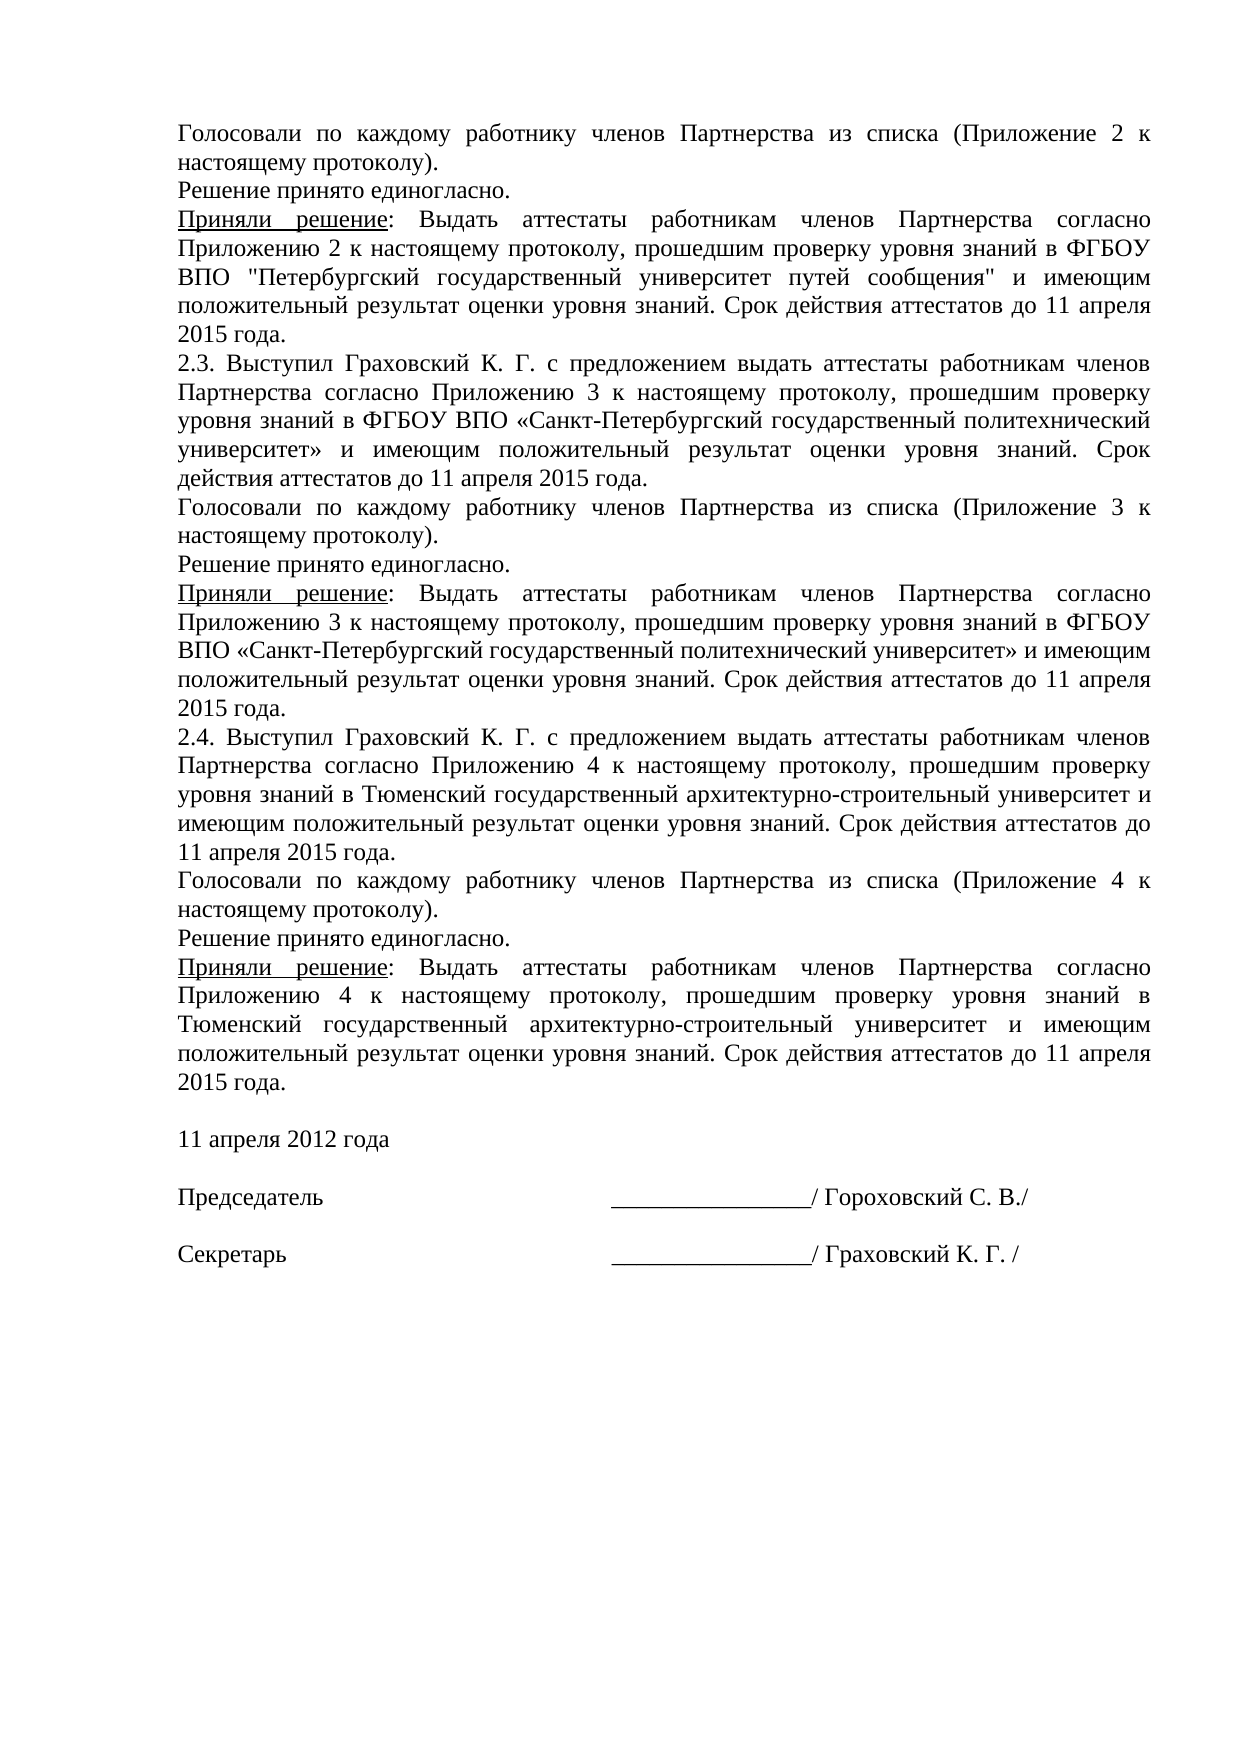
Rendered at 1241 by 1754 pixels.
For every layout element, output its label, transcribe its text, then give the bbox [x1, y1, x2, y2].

text 2.4. Выступил Граховский К. Г. с предложением выдать аттестаты работникам членов Партнерства согласно Приложению 4 к настоящему протоколу, прошедшим проверку уровня знаний в Тюменский государственный архитектурно-строительный университет и имеющим положительный результат оценки уровня знаний. Срок действия аттестатов до 11 апреля 2015 года. [177, 722, 1152, 866]
text Председатель ________________/ Гороховский С. В. / [177, 1182, 1152, 1211]
text 11 апреля 2012 года [177, 1124, 1152, 1153]
text Решение принято единогласно. [177, 549, 1152, 578]
text Голосовали по каждому работнику членов Партнерства из списка (Приложение 3 к настоящему протоколу). [177, 492, 1152, 549]
text 2.3. Выступил Граховский К. Г. с предложением выдать аттестаты работникам членов Партнерства согласно Приложению 3 к настоящему протоколу, прошедшим проверку уровня знаний в ФГБОУ ВПО «Санкт-Петербургский государственный политехнический университет» и имеющим положительный результат оценки уровня знаний. Срок действия аттестатов до 11 апреля 2015 года. [177, 348, 1152, 492]
text Секретарь ________________/ Граховский К. Г. / [177, 1239, 1152, 1268]
text Голосовали по каждому работнику членов Партнерства из списка (Приложение 2 к настоящему протоколу). [177, 118, 1152, 176]
text Решение принято единогласно. [177, 176, 1152, 204]
text Решение принято единогласно. [177, 923, 1152, 952]
text Приняли решение: Выдать аттестаты работникам членов Партнерства согласно Приложению 4 к настоящему протоколу, прошедшим проверку уровня знаний в Тюменский государственный архитектурно-строительный университет и имеющим положительный результат оценки уровня знаний. Срок действия аттестатов до 11 апреля 2015 года. [177, 952, 1152, 1096]
text Приняли решение: Выдать аттестаты работникам членов Партнерства согласно Приложению 3 к настоящему протоколу, прошедшим проверку уровня знаний в ФГБОУ ВПО «Санкт-Петербургский государственный политехнический университет» и имеющим положительный результат оценки уровня знаний. Срок действия аттестатов до 11 апреля 2015 года. [177, 578, 1152, 722]
text Приняли решение: Выдать аттестаты работникам членов Партнерства согласно Приложению 2 к настоящему протоколу, прошедшим проверку уровня знаний в ФГБОУ ВПО "Петербургский государственный университет путей сообщения" и имеющим положительный результат оценки уровня знаний. Срок действия аттестатов до 11 апреля 2015 года. [177, 204, 1152, 348]
text Голосовали по каждому работнику членов Партнерства из списка (Приложение 4 к настоящему протоколу). [177, 866, 1152, 923]
